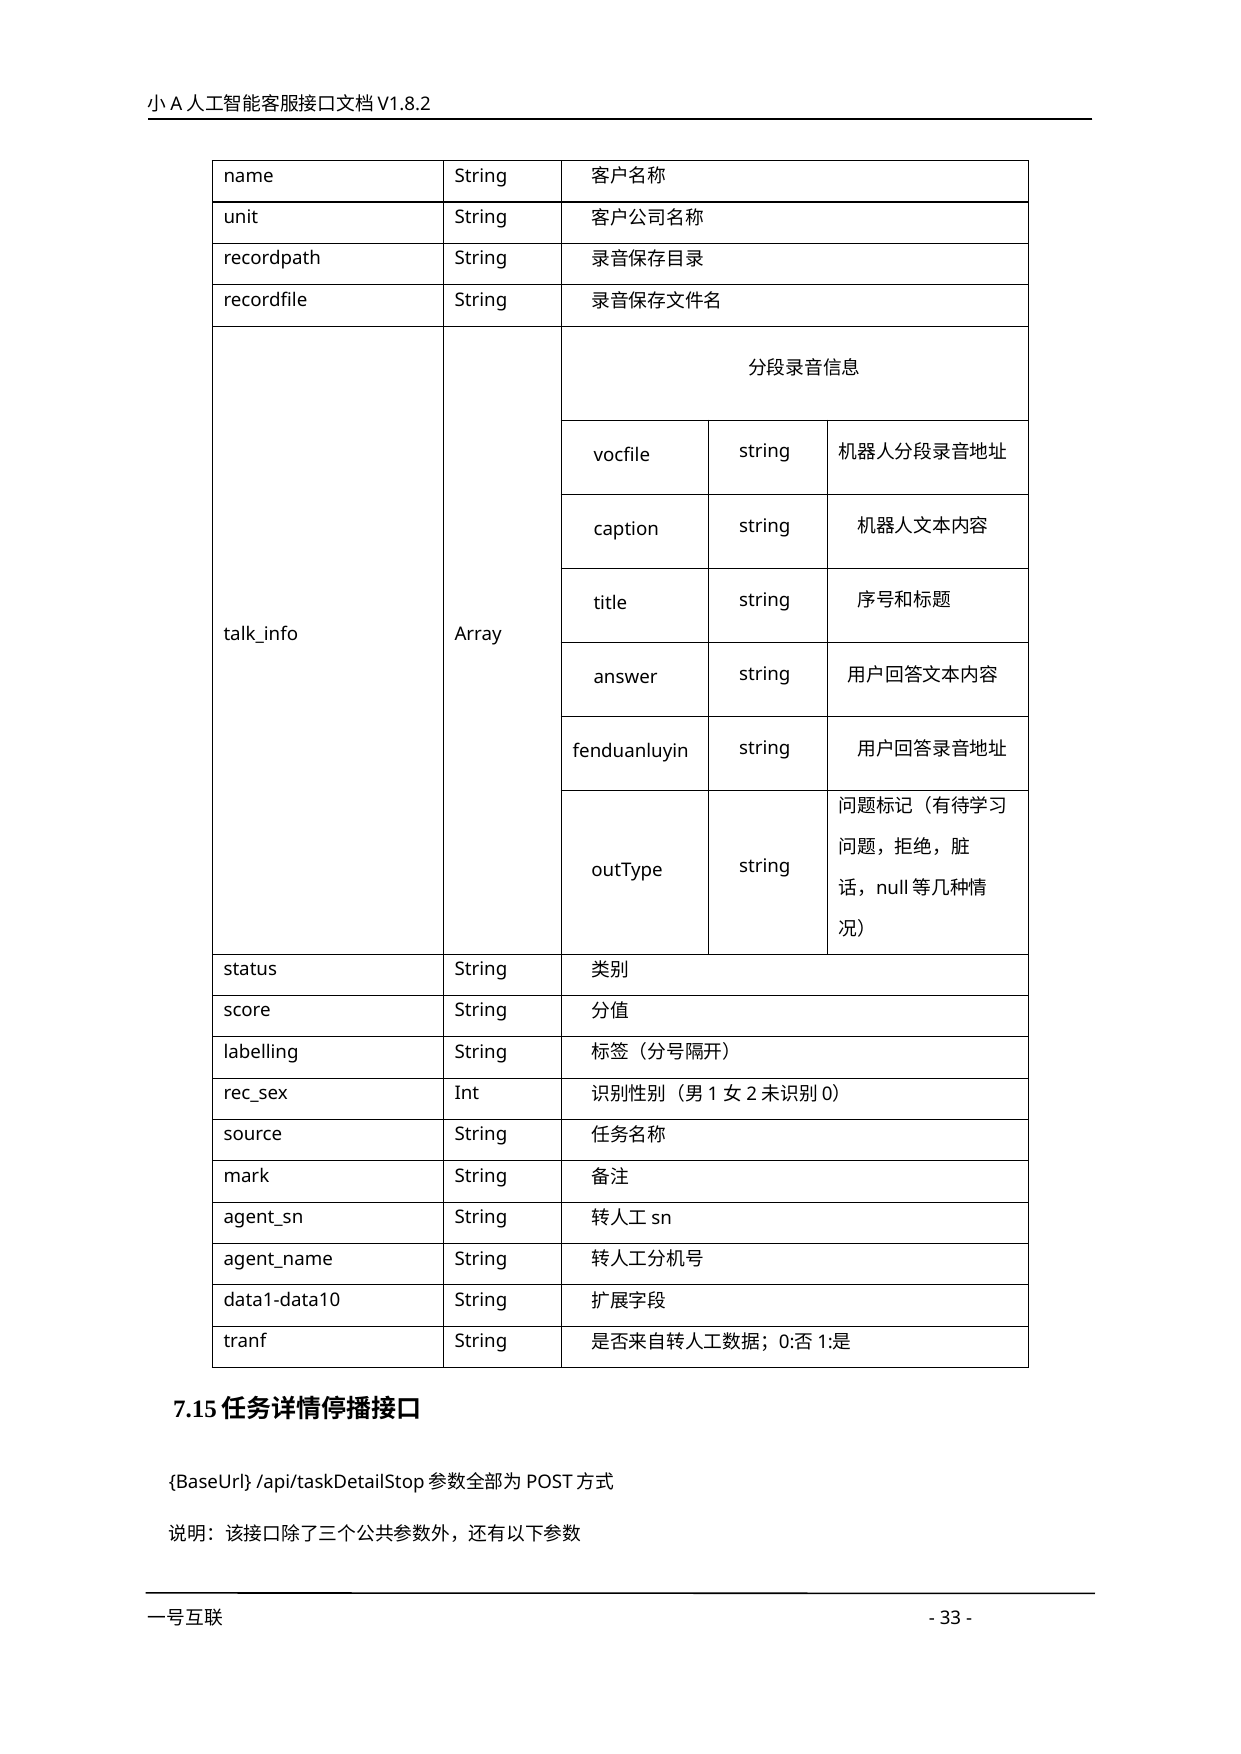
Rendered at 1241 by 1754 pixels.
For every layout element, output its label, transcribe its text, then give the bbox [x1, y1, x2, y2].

table_cell 是否来自转人工数据；0:否1:是 [562, 1327, 1028, 1367]
table_cell String [444, 996, 561, 1036]
table_cell String [444, 1203, 561, 1243]
table_cell 客户公司名称 [562, 203, 1028, 243]
table_cell 标签（分号隔开） [562, 1037, 1028, 1077]
table_cell 类别 [562, 955, 1028, 995]
table_cell string [709, 717, 827, 790]
table_cell caption [562, 495, 708, 568]
table_cell string [709, 421, 827, 494]
table_cell string [709, 569, 827, 642]
table_cell talk_info [213, 327, 443, 953]
table_cell mark [213, 1161, 443, 1202]
table_cell String [444, 1285, 561, 1326]
table_cell status [213, 955, 443, 995]
table_cell Int [444, 1079, 561, 1119]
table_cell 问题标记（有待学习问题，拒绝，脏话，null等几种情况） [828, 791, 1028, 953]
table_cell unit [213, 203, 443, 243]
table_cell 客户名称 [562, 161, 1028, 201]
table_cell String [444, 1327, 561, 1367]
table_cell 扩展字段 [562, 1285, 1028, 1326]
subtitle 7.15任务详情停播接口 [148, 1374, 1092, 1439]
table_cell 转人工分机号 [562, 1244, 1028, 1284]
table_cell title [562, 569, 708, 642]
table_cell String [444, 244, 561, 284]
table_cell labelling [213, 1037, 443, 1077]
table_cell outType [562, 791, 708, 953]
table_cell String [444, 1120, 561, 1160]
table_cell data1-data10 [213, 1285, 443, 1326]
table_cell string [709, 495, 827, 568]
table_cell recordpath [213, 244, 443, 284]
table_cell tranf [213, 1327, 443, 1367]
table_cell 分段录音信息 [562, 327, 1028, 419]
table_cell 序号和标题 [828, 569, 1028, 642]
table_cell String [444, 955, 561, 995]
table_cell 录音保存文件名 [562, 285, 1028, 326]
table_cell 录音保存目录 [562, 244, 1028, 284]
table_cell 分值 [562, 996, 1028, 1036]
table_cell String [444, 161, 561, 201]
table_cell agent_sn [213, 1203, 443, 1243]
table_cell fenduanluyin [562, 717, 708, 790]
table_cell 任务名称 [562, 1120, 1028, 1160]
table_cell 备注 [562, 1161, 1028, 1202]
table_cell String [444, 1244, 561, 1284]
table_cell String [444, 203, 561, 243]
table_cell 机器人分段录音地址 [828, 421, 1028, 494]
table_cell String [444, 1161, 561, 1202]
table_cell String [444, 285, 561, 326]
table_cell agent_name [213, 1244, 443, 1284]
table_cell score [213, 996, 443, 1036]
table_cell vocfile [562, 421, 708, 494]
table_cell 用户回答录音地址 [828, 717, 1028, 790]
table_cell Array [444, 327, 561, 953]
table_cell 用户回答文本内容 [828, 643, 1028, 716]
table_cell source [213, 1120, 443, 1160]
table_cell rec_sex [213, 1079, 443, 1119]
table_cell recordfile [213, 285, 443, 326]
text {BaseUrl} /api/taskDetailStop参数全部为POST方式 [148, 1464, 1092, 1496]
text 说明：该接口除了三个公共参数外，还有以下参数 [148, 1516, 1092, 1548]
table_cell name [213, 161, 443, 201]
table_cell 识别性别（男1 女 2 未识别0） [562, 1079, 1028, 1119]
table_cell string [709, 791, 827, 953]
table_cell 转人工sn [562, 1203, 1028, 1243]
table_cell answer [562, 643, 708, 716]
table_cell 机器人文本内容 [828, 495, 1028, 568]
table_cell String [444, 1037, 561, 1077]
table_cell string [709, 643, 827, 716]
